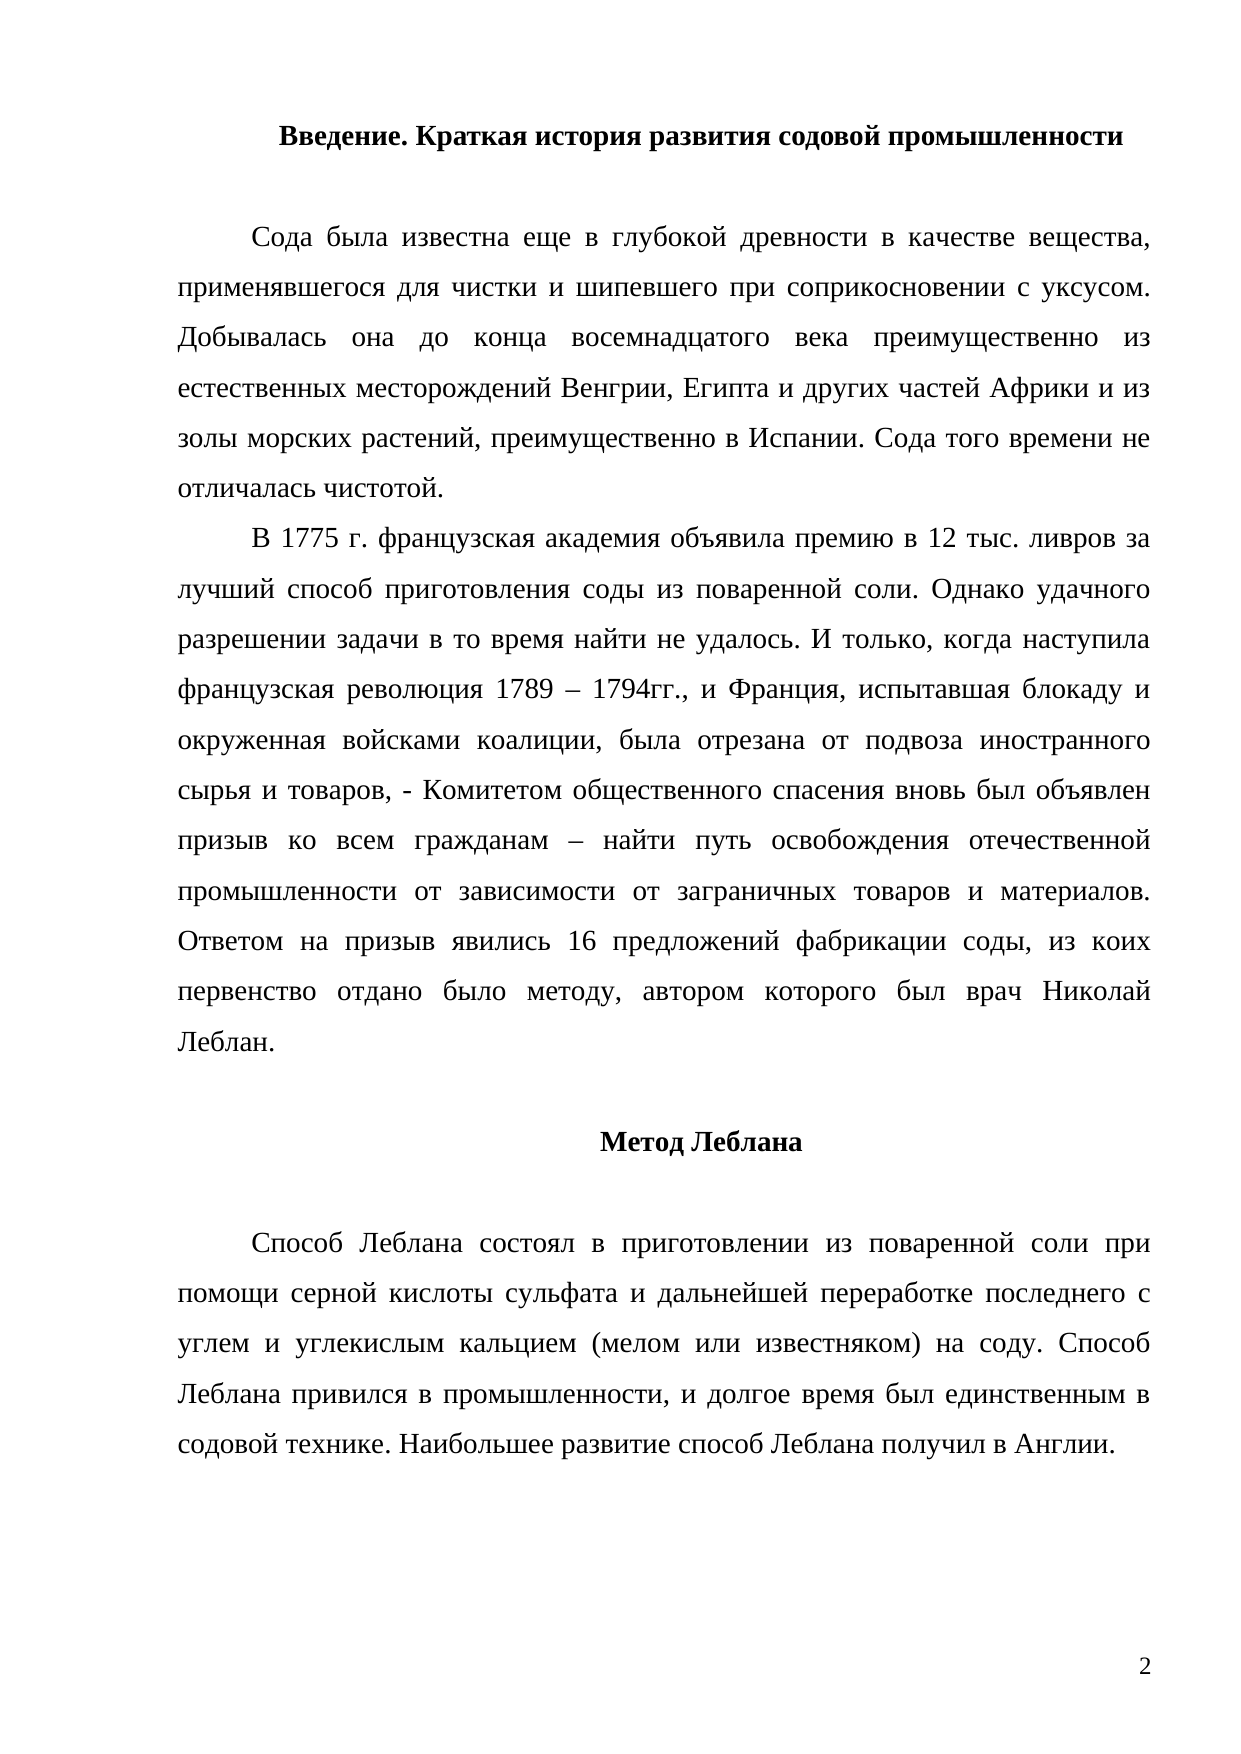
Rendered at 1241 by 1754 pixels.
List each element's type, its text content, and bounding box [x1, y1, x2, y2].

text Метод Леблана [177, 1124, 1152, 1158]
text Сода была известна еще в глубокой древности в качестве вещества, применявшегося для чистки и шипевшего при соприкосновении с уксусом. Добывалась она до конца восемнадцатого века преимущественно из естественных месторождений Венгрии, Египта и других частей Африки и из золы морских растений, преимущественно в Испании. Сода того времени не отличалась чистотой. [177, 219, 1152, 504]
subtitle Введение. Краткая история развития содовой промышленности [177, 118, 1152, 152]
text Способ Леблана состоял в приготовлении из поваренной соли при помощи серной кислоты сульфата и дальнейшей переработке последнего с углем и углекислым кальцием (мелом или известняком) на соду. Способ Леблана привился в промышленности, и долгое время был единственным в содовой технике. Наибольшее развитие способ Леблана получил в Англии. [177, 1225, 1152, 1460]
text В . французская академия объявила премию в 12 тыс. ливров за лучший способ приготовления соды из поваренной соли. Однако удачного разрешении задачи в то время найти не удалось. И только, когда наступила французская революция 1789 – 1794гг., и Франция, испытавшая блокаду и окруженная войсками коалиции, была отрезана от подвоза иностранного сырья и товаров, - Комитетом общественного спасения вновь был объявлен призыв ко всем гражданам – найти путь освобождения отечественной промышленности от зависимости от заграничных товаров и материалов. Ответом на призыв явились 16 предложений фабрикации соды, из коих первенство отдано было методу, автором которого был врач Николай Леблан. [177, 521, 1152, 1057]
